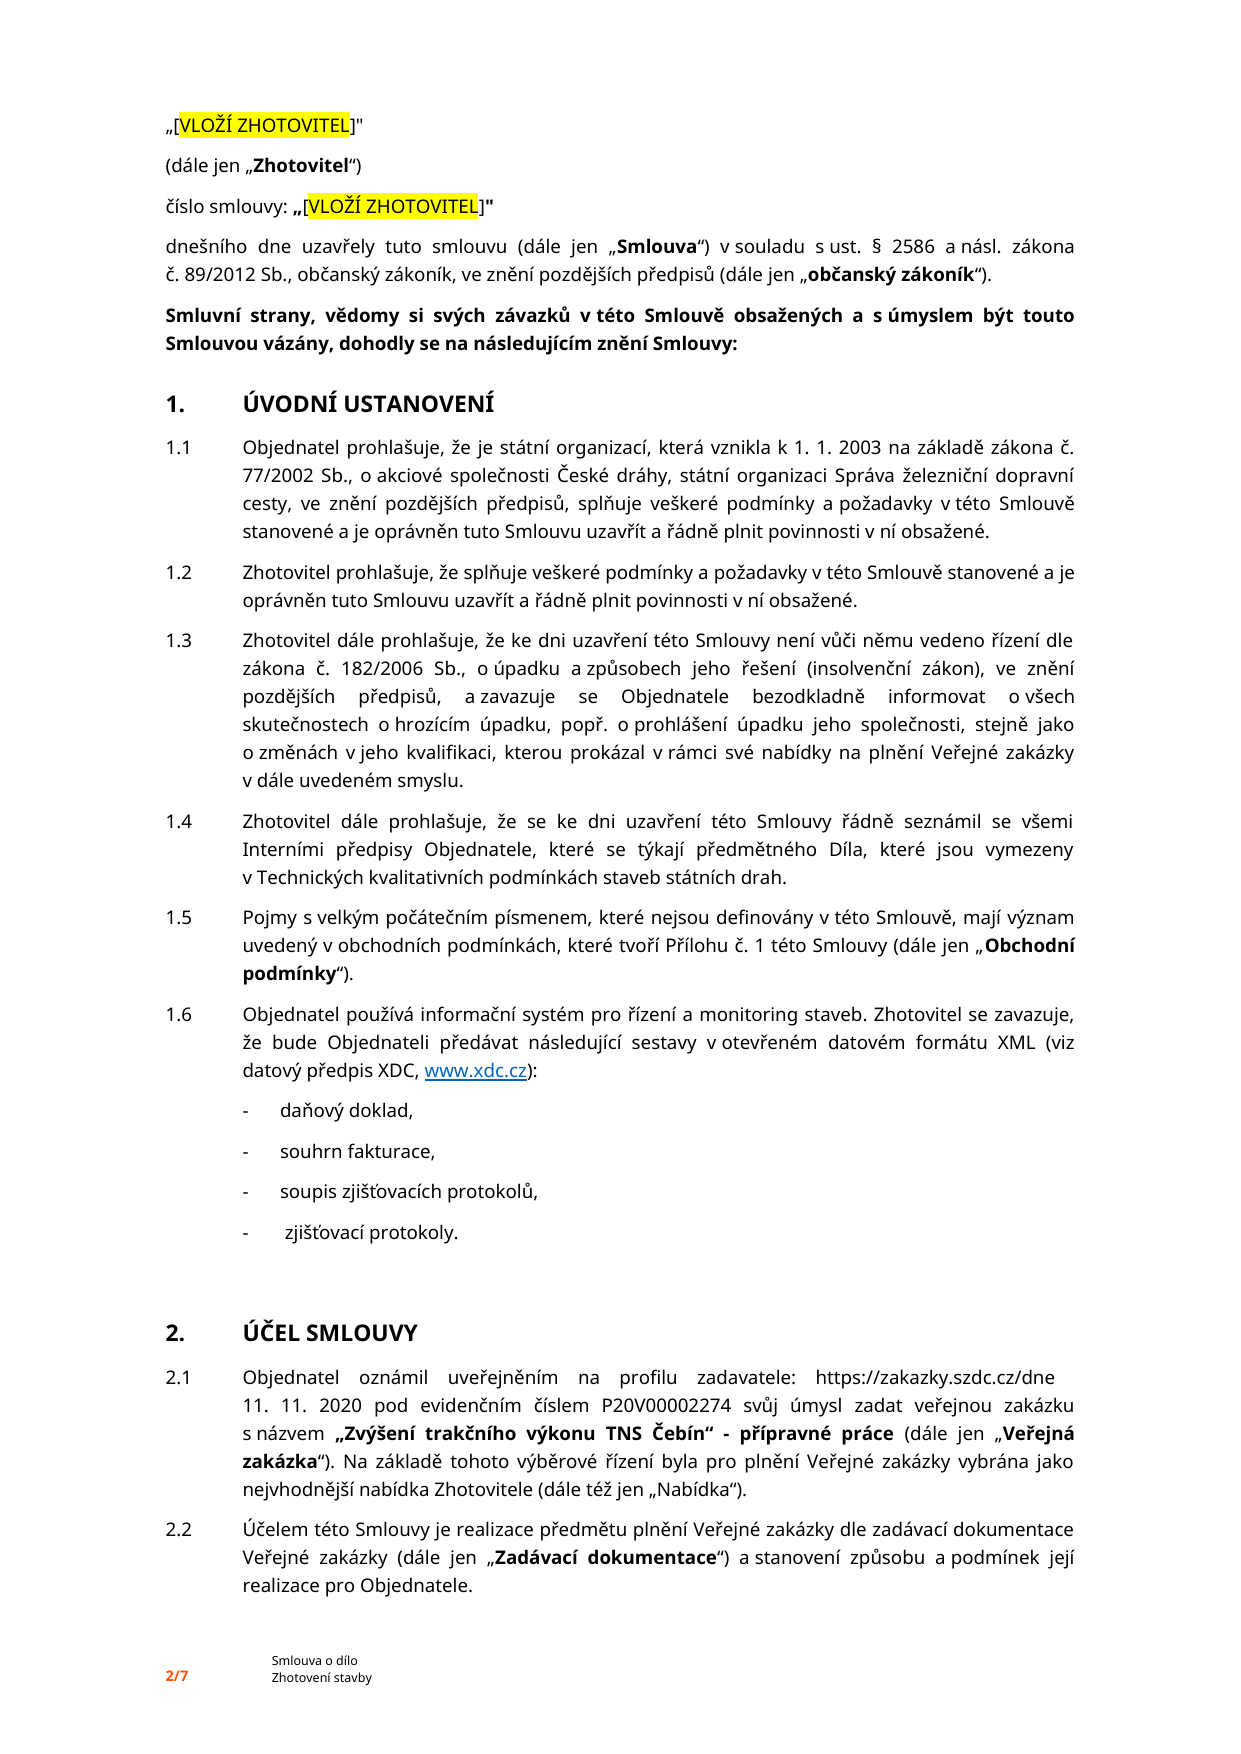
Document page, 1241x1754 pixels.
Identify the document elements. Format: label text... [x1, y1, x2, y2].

list daňový doklad, [242, 1098, 1075, 1123]
text Zhotovitel dále prohlašuje, že se ke dni uzavření této Smlouvy řádně seznámil se všemi Interními předpisy Objednatele, které se týkají předmětného Díla, které jsou vymezeny v Technických kvalitativních podmínkách staveb státních drah. [165, 808, 1075, 890]
list zjišťovací protokoly. [242, 1219, 1075, 1245]
text číslo smlouvy: „[VLOŽÍ ZHOTOVITEL]" [165, 193, 308, 219]
text číslo smlouvy: „[VLOŽÍ ZHOTOVITEL]" [478, 193, 1075, 219]
text Pojmy s velkým počátečním písmenem, které nejsou definovány v této Smlouvě, mají význam uvedený v obchodních podmínkách, které tvoří Přílohu č. 1 této Smlouvy (dále jen „Obchodní podmínky“). [165, 905, 1075, 986]
list souhrn fakturace, [242, 1138, 1075, 1164]
text Objednatel oznámil uveřejněním na profilu zadavatele: https://zakazky.szdc.cz/dne 11. 11. 2020 pod evidenčním číslem P20V00002274 svůj úmysl zadat veřejnou zakázku s názvem „Zvýšení trakčního výkonu TNS Čebín“ - přípravné práce (dále jen „Veřejná zakázka“). Na základě tohoto výběrové řízení byla pro plnění Veřejné zakázky vybrána jako nejvhodnější nabídka Zhotovitele (dále též jen „Nabídka“). [165, 1364, 1075, 1502]
text (dále jen „Zhotovitel“) [165, 153, 1075, 178]
text Účelem této Smlouvy je realizace předmětu plnění Veřejné zakázky dle zadávací dokumentace Veřejné zakázky (dále jen „Zadávací dokumentace“) a stanovení způsobu a podmínek její realizace pro Objednatele. [165, 1517, 1075, 1598]
text Smluvní strany, vědomy si svých závazků v této Smlouvě obsažených a s úmyslem být touto Smlouvou vázány, dohodly se na následujícím znění Smlouvy: [165, 302, 1075, 356]
text „[VLOŽÍ ZHOTOVITEL]" [349, 112, 1075, 138]
text Zhotovitel dále prohlašuje, že ke dni uzavření této Smlouvy není vůči němu vedeno řízení dle zákona č. 182/2006 Sb., o úpadku a způsobech jeho řešení (insolvenční zákon), ve znění pozdějších předpisů, a zavazuje se Objednatele bezodkladně informovat o všech skutečnostech o hrozícím úpadku, popř. o prohlášení úpadku jeho společnosti, stejně jako o změnách v jeho kvalifikaci, kterou prokázal v rámci své nabídky na plnění Veřejné zakázky v dále uvedeném smyslu. [165, 627, 1075, 793]
text ÚČEL SMLOUVY [165, 1317, 1075, 1348]
text Objednatel prohlašuje, že je státní organizací, která vznikla k 1. 1. 2003 na základě zákona č. 77/2002 Sb., o akciové společnosti České dráhy, státní organizaci Správa železniční dopravní cesty, ve znění pozdějších předpisů, splňuje veškeré podmínky a požadavky v této Smlouvě stanovené a je oprávněn tuto Smlouvu uzavřít a řádně plnit povinnosti v ní obsažené. [165, 434, 1075, 544]
text dnešního dne uzavřely tuto smlouvu (dále jen „Smlouva“) v souladu s ust. § 2586 a násl. zákona č. 89/2012 Sb., občanský zákoník, ve znění pozdějších předpisů (dále jen „občanský zákoník“). [165, 234, 1075, 287]
text Zhotovitel prohlašuje, že splňuje veškeré podmínky a požadavky v této Smlouvě stanovené a je oprávněn tuto Smlouvu uzavřít a řádně plnit povinnosti v ní obsažené. [165, 559, 1075, 612]
text Objednatel používá informační systém pro řízení a monitoring staveb. Zhotovitel se zavazuje, že bude Objednateli předávat následující sestavy v otevřeném datovém formátu XML (viz datový předpis XDC, www.xdc.cz): [165, 1001, 1075, 1083]
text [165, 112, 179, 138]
text ÚVODNÍ USTANOVENÍ [165, 387, 1075, 419]
list soupis zjišťovacích protokolů, [242, 1179, 1075, 1204]
